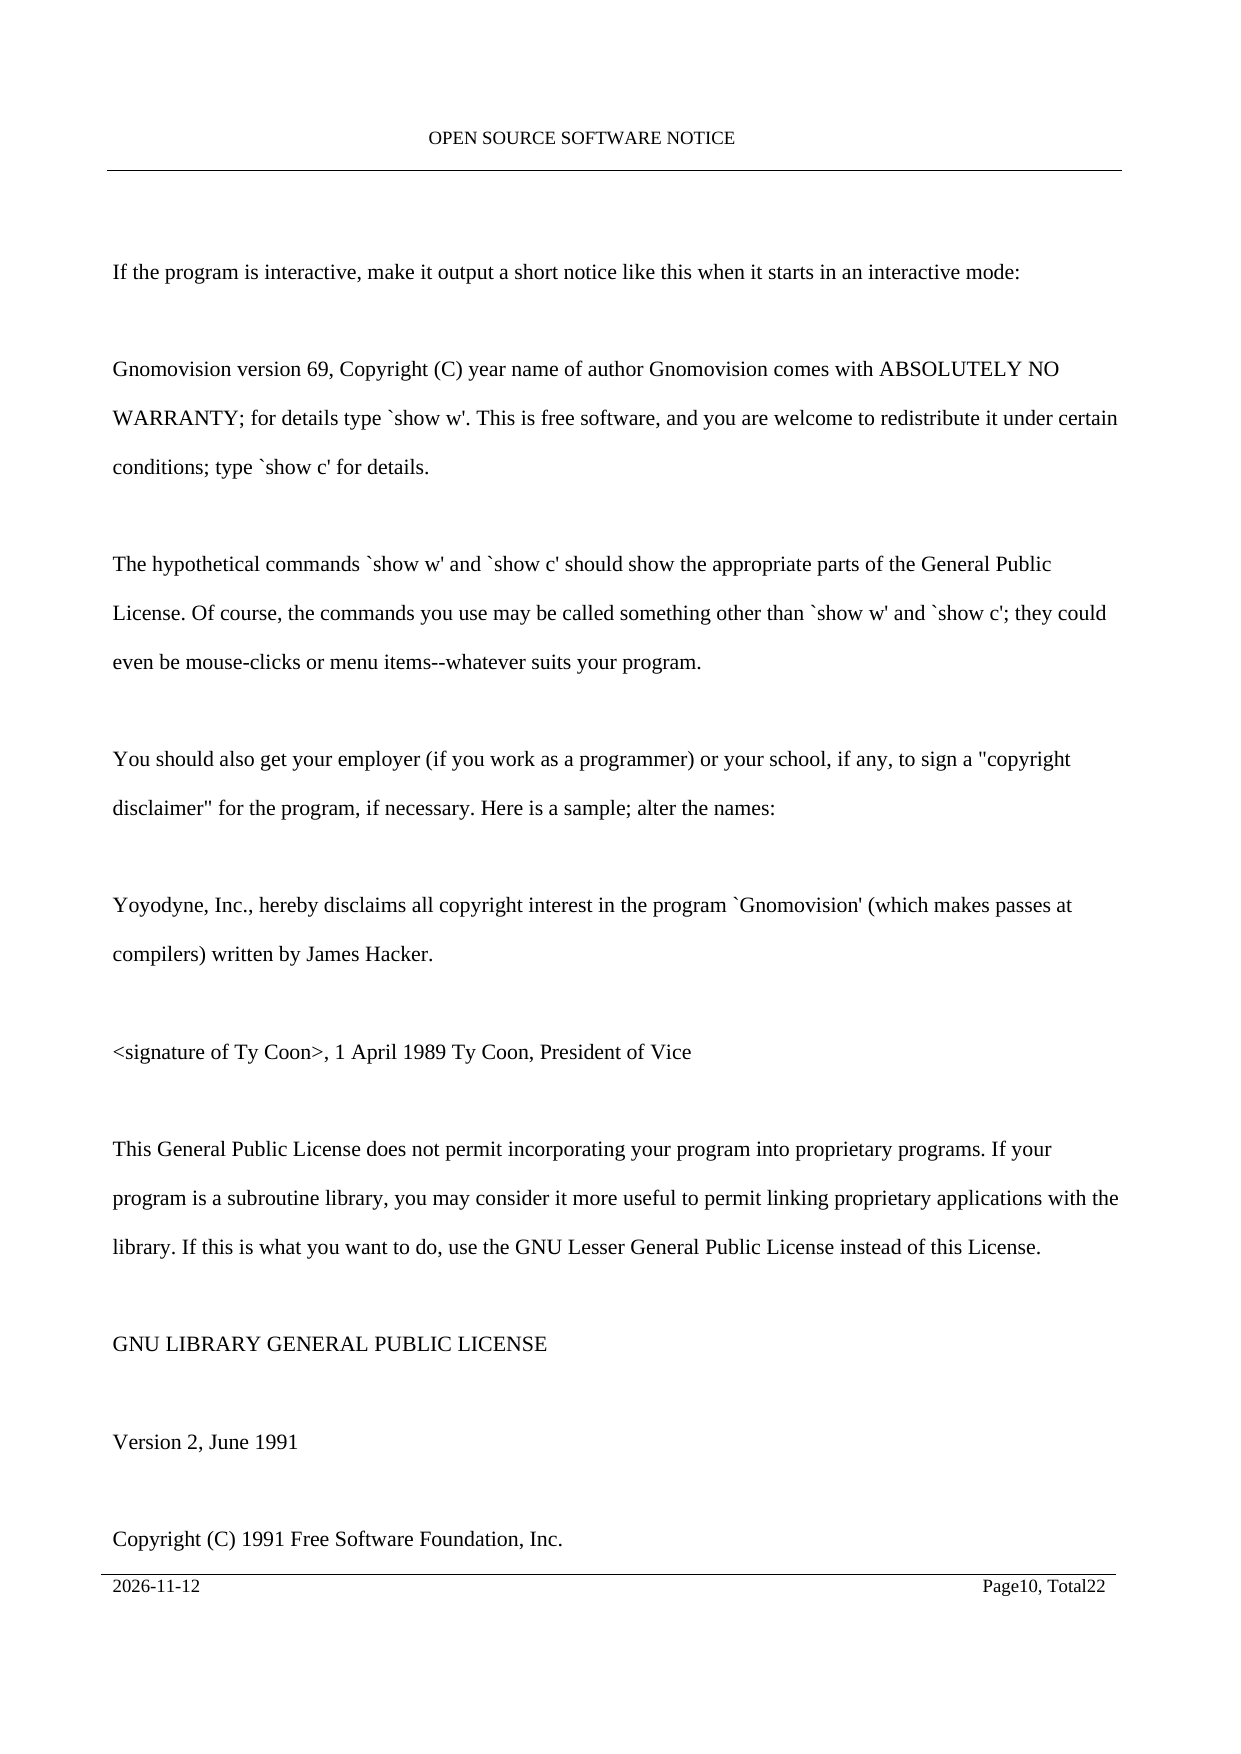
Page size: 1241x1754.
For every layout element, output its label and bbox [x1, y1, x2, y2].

text [112, 206, 1128, 1555]
